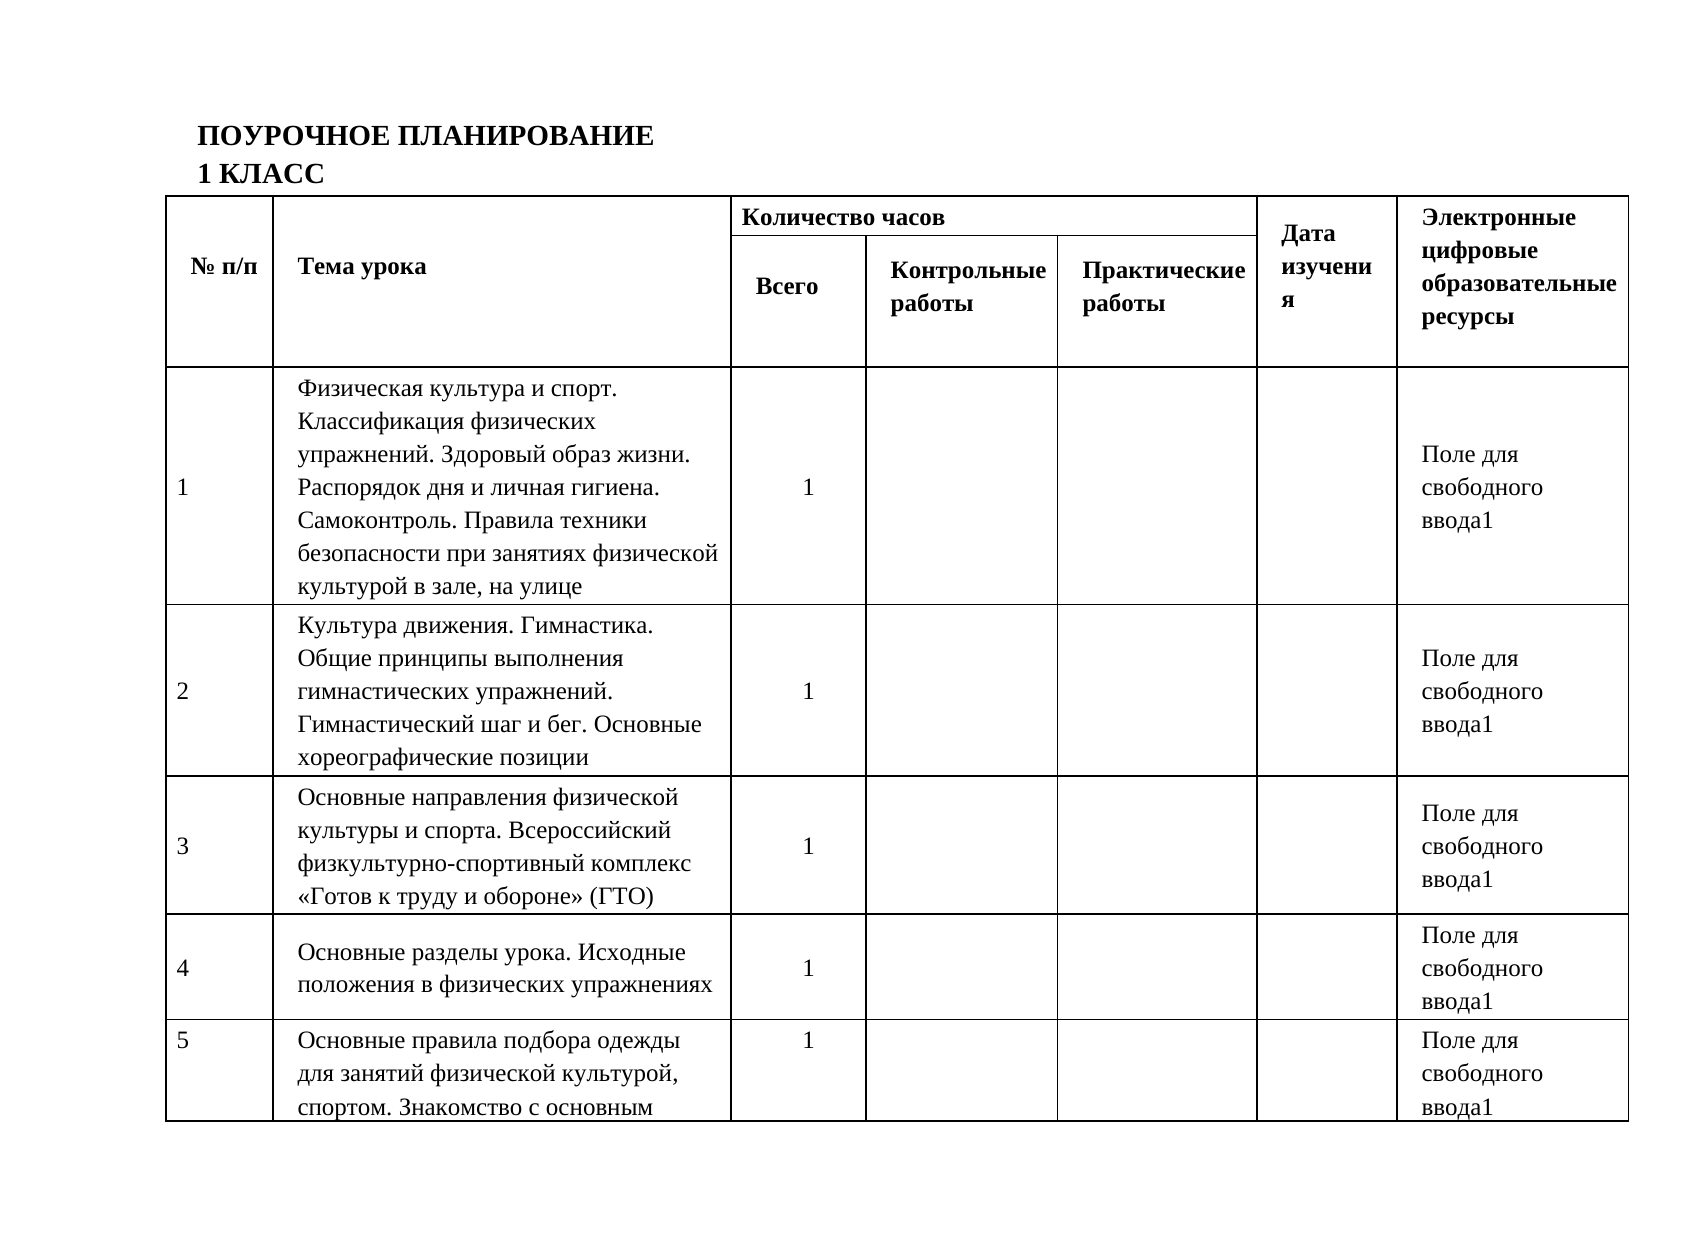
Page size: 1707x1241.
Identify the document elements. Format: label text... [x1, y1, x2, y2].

table_cell [867, 1020, 1057, 1120]
table_cell Поле для свободного ввода1 [1398, 605, 1628, 775]
table_cell Поле для свободного ввода1 [1398, 777, 1628, 913]
table_cell 1 [167, 368, 272, 603]
table_cell Основные разделы урока. Исходные положения в физических упражнениях [274, 915, 730, 1019]
table_cell 2 [167, 605, 272, 775]
table_cell 5 [167, 1020, 272, 1120]
table_cell Поле для свободного ввода1 [1398, 915, 1628, 1019]
table_header Тема урока [274, 197, 730, 366]
table_cell [867, 777, 1057, 913]
table_cell [867, 605, 1057, 775]
table_cell [1058, 1020, 1256, 1120]
text 1 КЛАСС [190, 157, 1618, 190]
table_cell [1058, 777, 1256, 913]
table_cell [1398, 1020, 1628, 1120]
table_cell [1058, 368, 1256, 603]
table_cell [1258, 1020, 1396, 1120]
table_cell 1 [732, 368, 865, 603]
table_cell 4 [167, 915, 272, 1019]
table_cell [1058, 605, 1256, 775]
table_cell 1 [732, 605, 865, 775]
table_cell Контрольные работы [867, 236, 1057, 366]
table_cell Всего [732, 236, 865, 366]
table_cell [1258, 368, 1396, 603]
table_cell 1 [732, 1020, 865, 1120]
table_cell Физическая культура и спорт. Классификация физических упражнений. Здоровый образ жизни. Распорядок дня и личная гигиена. Самоконтроль. Правила техники безопасности при занятиях физической культурой в зале, на улице [274, 368, 730, 603]
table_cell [274, 1020, 730, 1120]
table_cell Практические работы [1058, 236, 1256, 366]
table_header Количество часов [732, 197, 1256, 234]
table_header Дата изучения [1258, 197, 1396, 366]
table_cell 3 [167, 777, 272, 913]
table_cell [1058, 915, 1256, 1019]
table_cell 1 [732, 915, 865, 1019]
text ПОУРОЧНОЕ ПЛАНИРОВАНИЕ [190, 118, 1618, 152]
table_cell Культура движения. Гимнастика. Общие принципы выполнения гимнастических упражнений. Гимнастический шаг и бег. Основные хореографические позиции [274, 605, 730, 775]
table_cell 1 [732, 777, 865, 913]
table_cell [1258, 777, 1396, 913]
table_cell [867, 915, 1057, 1019]
table_header Электронные цифровые образовательные ресурсы [1398, 197, 1628, 366]
table_cell [867, 368, 1057, 603]
table_cell [1258, 915, 1396, 1019]
table_cell [1258, 605, 1396, 775]
table_header № п/п [167, 197, 272, 366]
table_cell Основные направления физической культуры и спорта. Всероссийский физкультурно-спортивный комплекс «Готов к труду и обороне» (ГТО) [274, 777, 730, 913]
table_cell Поле для свободного ввода1 [1398, 368, 1628, 603]
